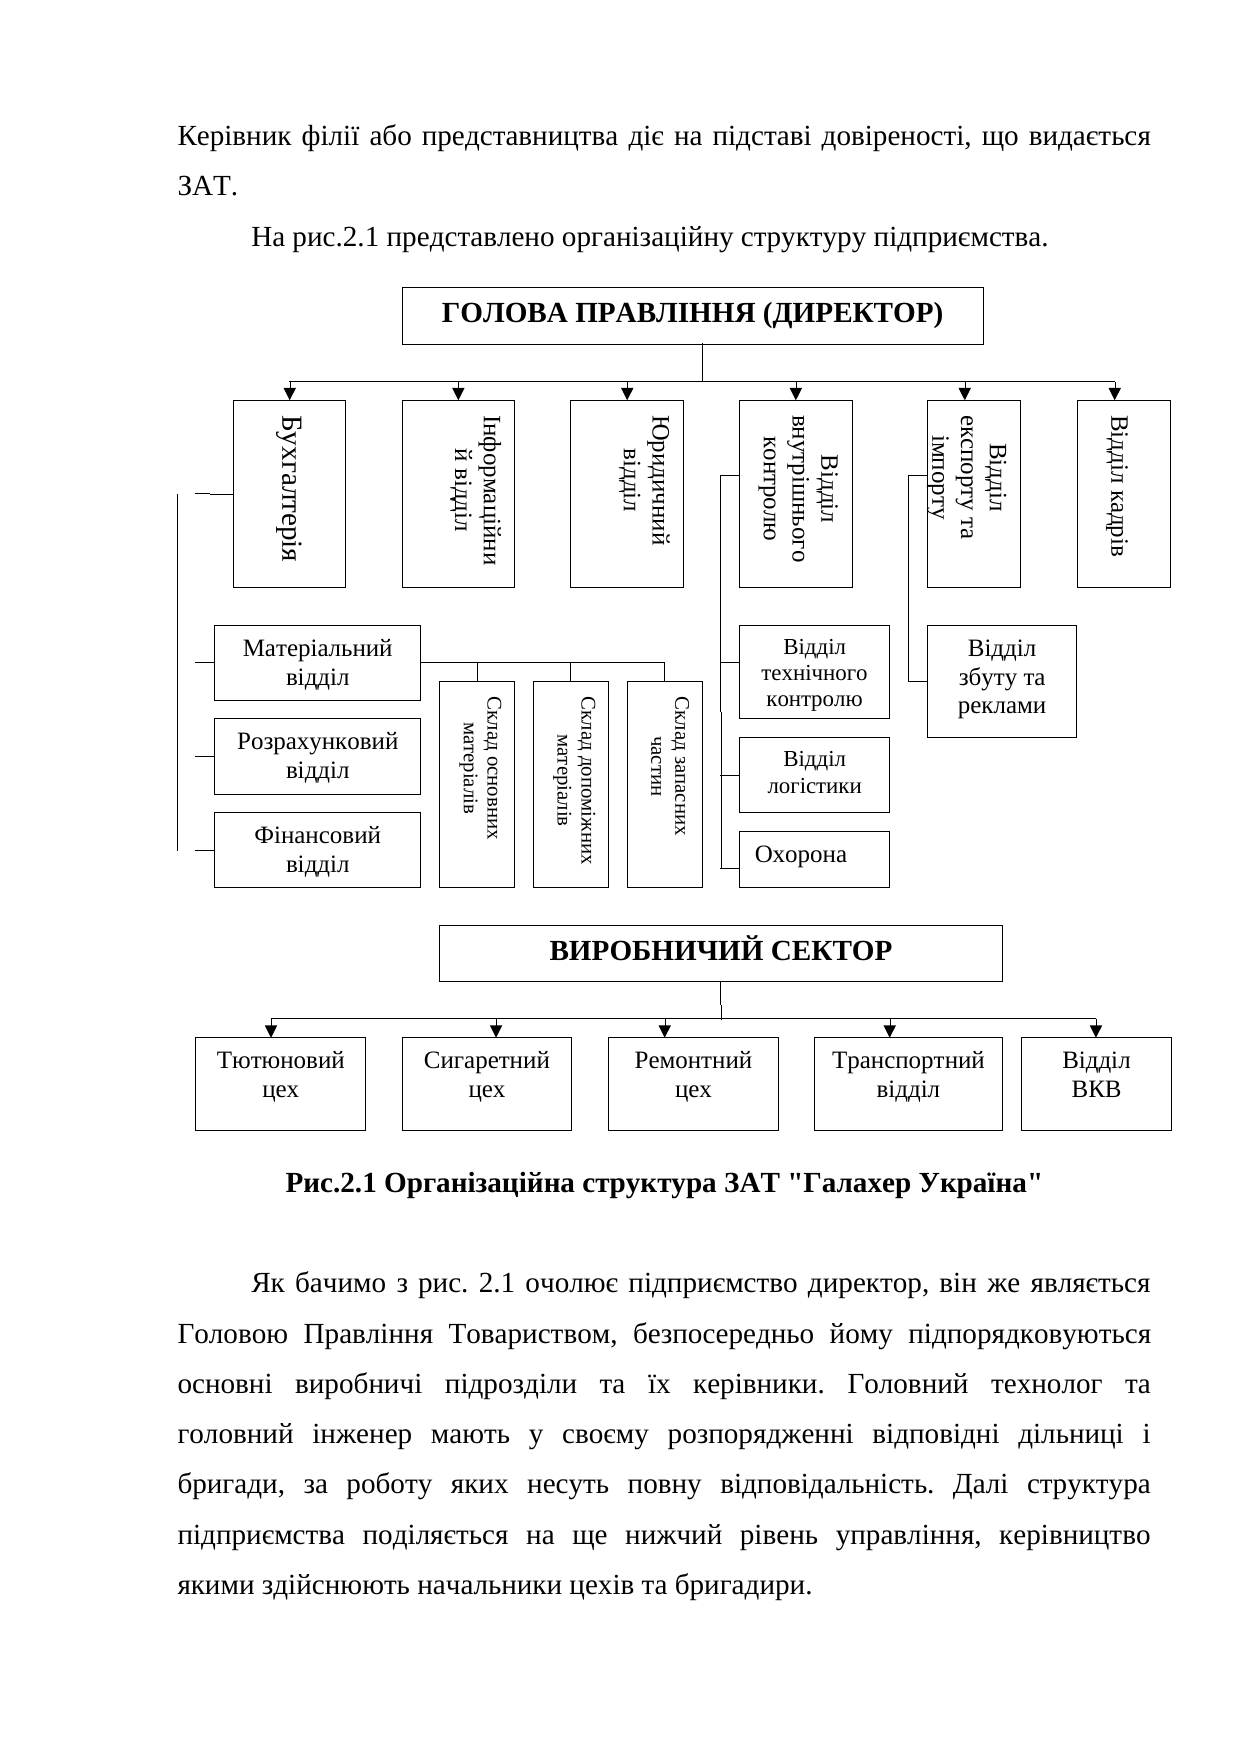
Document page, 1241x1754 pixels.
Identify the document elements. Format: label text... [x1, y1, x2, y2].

text Рис.2.1 Організаційна структура ЗАТ "Галахер Україна" [177, 1165, 1152, 1198]
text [177, 118, 1152, 202]
text На рис.2.1 представлено організаційну структуру підприємства. [177, 219, 1152, 252]
text Як бачимо з рис. 2.1 очолює підприємство директор, він же являється Головою Правління Товариством, безпосередньо йому підпорядковуються основні виробничі підрозділи та їх керівники. Головний технолог та головний інженер мають у своєму розпорядженні відповідні дільниці і бригади, за роботу яких несуть повну відповідальність. Далі структура підприємства поділяється на ще нижчий рівень управління, керівництво якими здійснюють начальники цехів та бригадири. [177, 1265, 1152, 1601]
